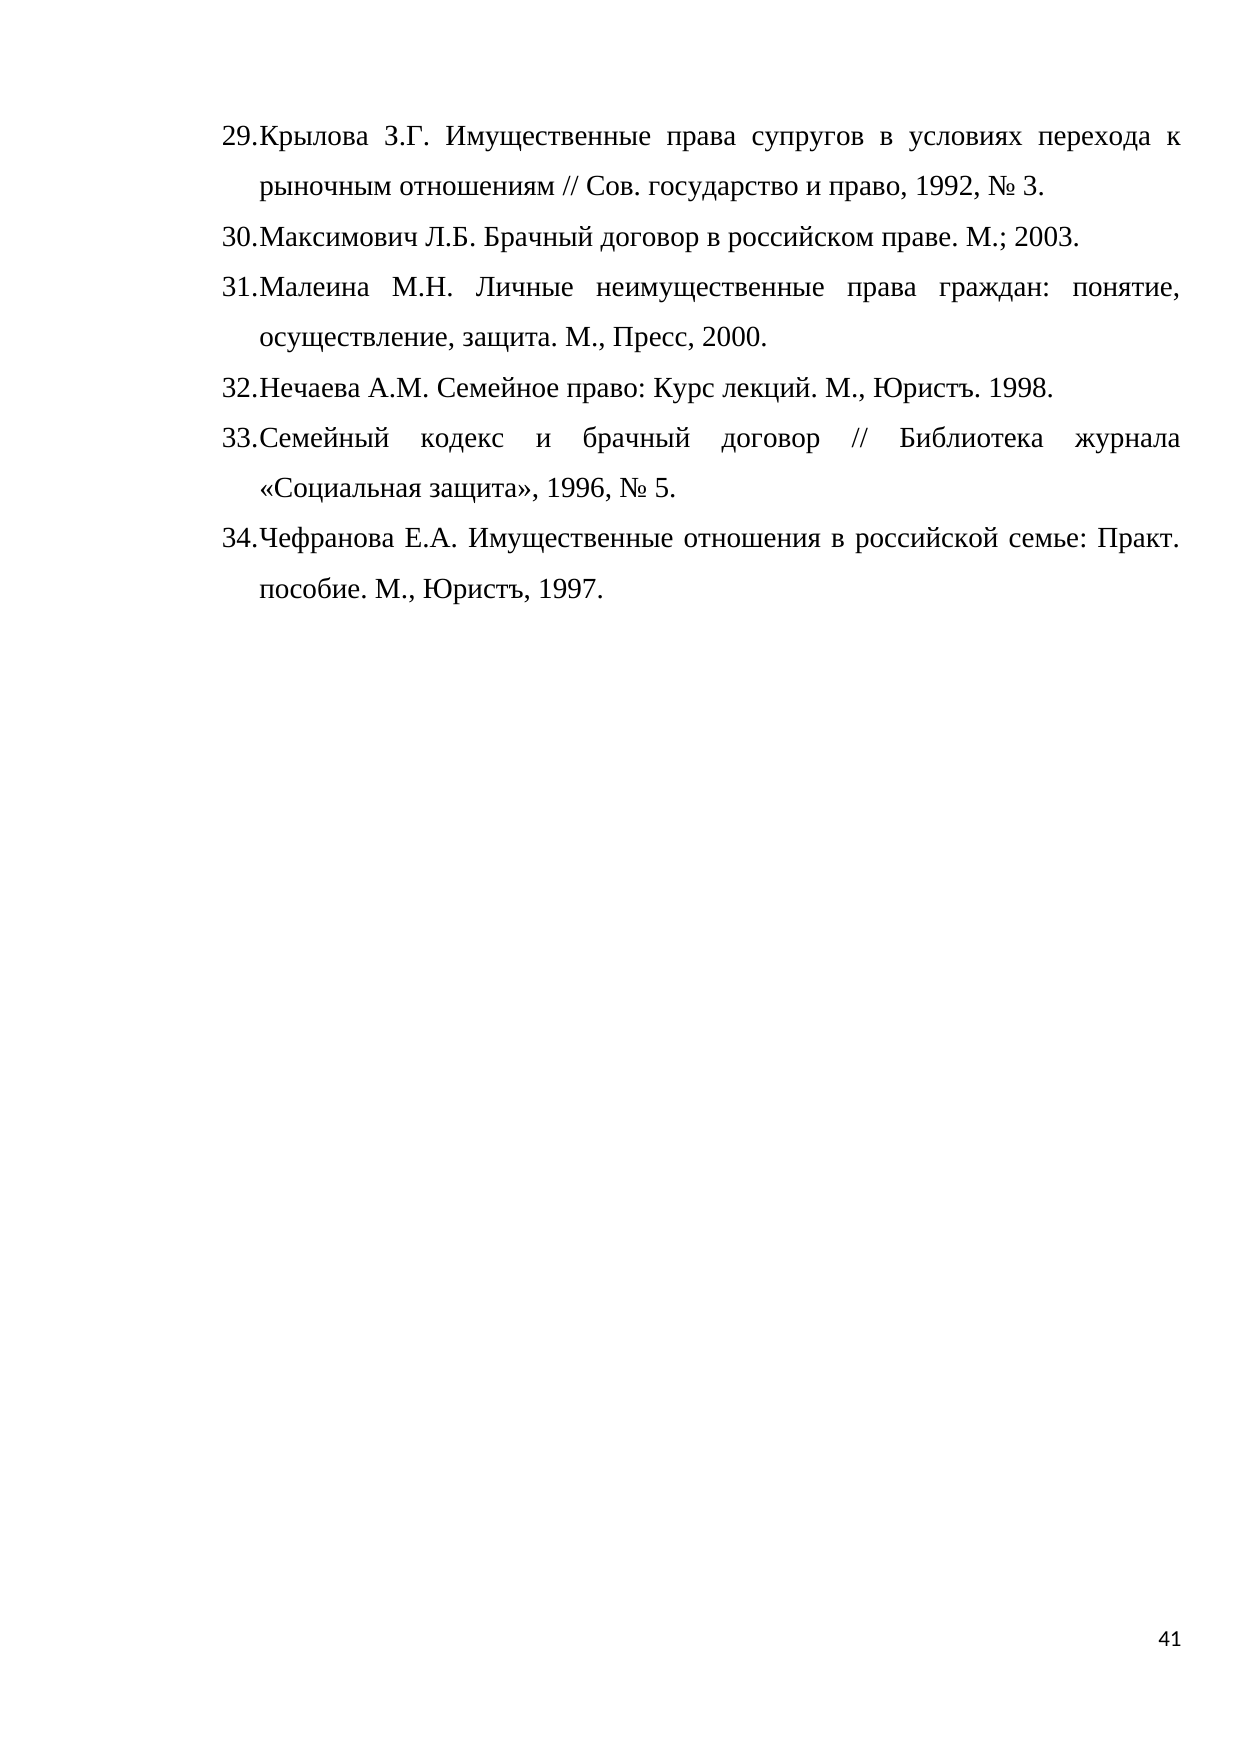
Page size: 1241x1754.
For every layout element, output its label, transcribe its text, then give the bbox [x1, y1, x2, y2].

list Крылова З.Г. Имущественные права супругов в условиях перехода к рыночным отношениям // Сов. государство и право, 1992, № 3. [222, 118, 1181, 202]
list Максимович Л.Б. Брачный договор в российском праве. М.; 2003. [222, 219, 1181, 252]
list Семейный кодекс и брачный договор // Библиотека журнала «Социальная защита», 1996, № 5. [222, 420, 1181, 504]
list Малеина М.Н. Личные неимущественные права граждан: понятие, осуществление, защита. М., Пресс, 2000. [222, 269, 1181, 353]
list Чефранова Е.А. Имущественные отношения в российской семье: Практ. пособие. М., Юристъ, 1997. [222, 521, 1181, 604]
list Нечаева A.M. Семейное право: Курс лекций. М., Юристъ. 1998. [222, 370, 1181, 403]
